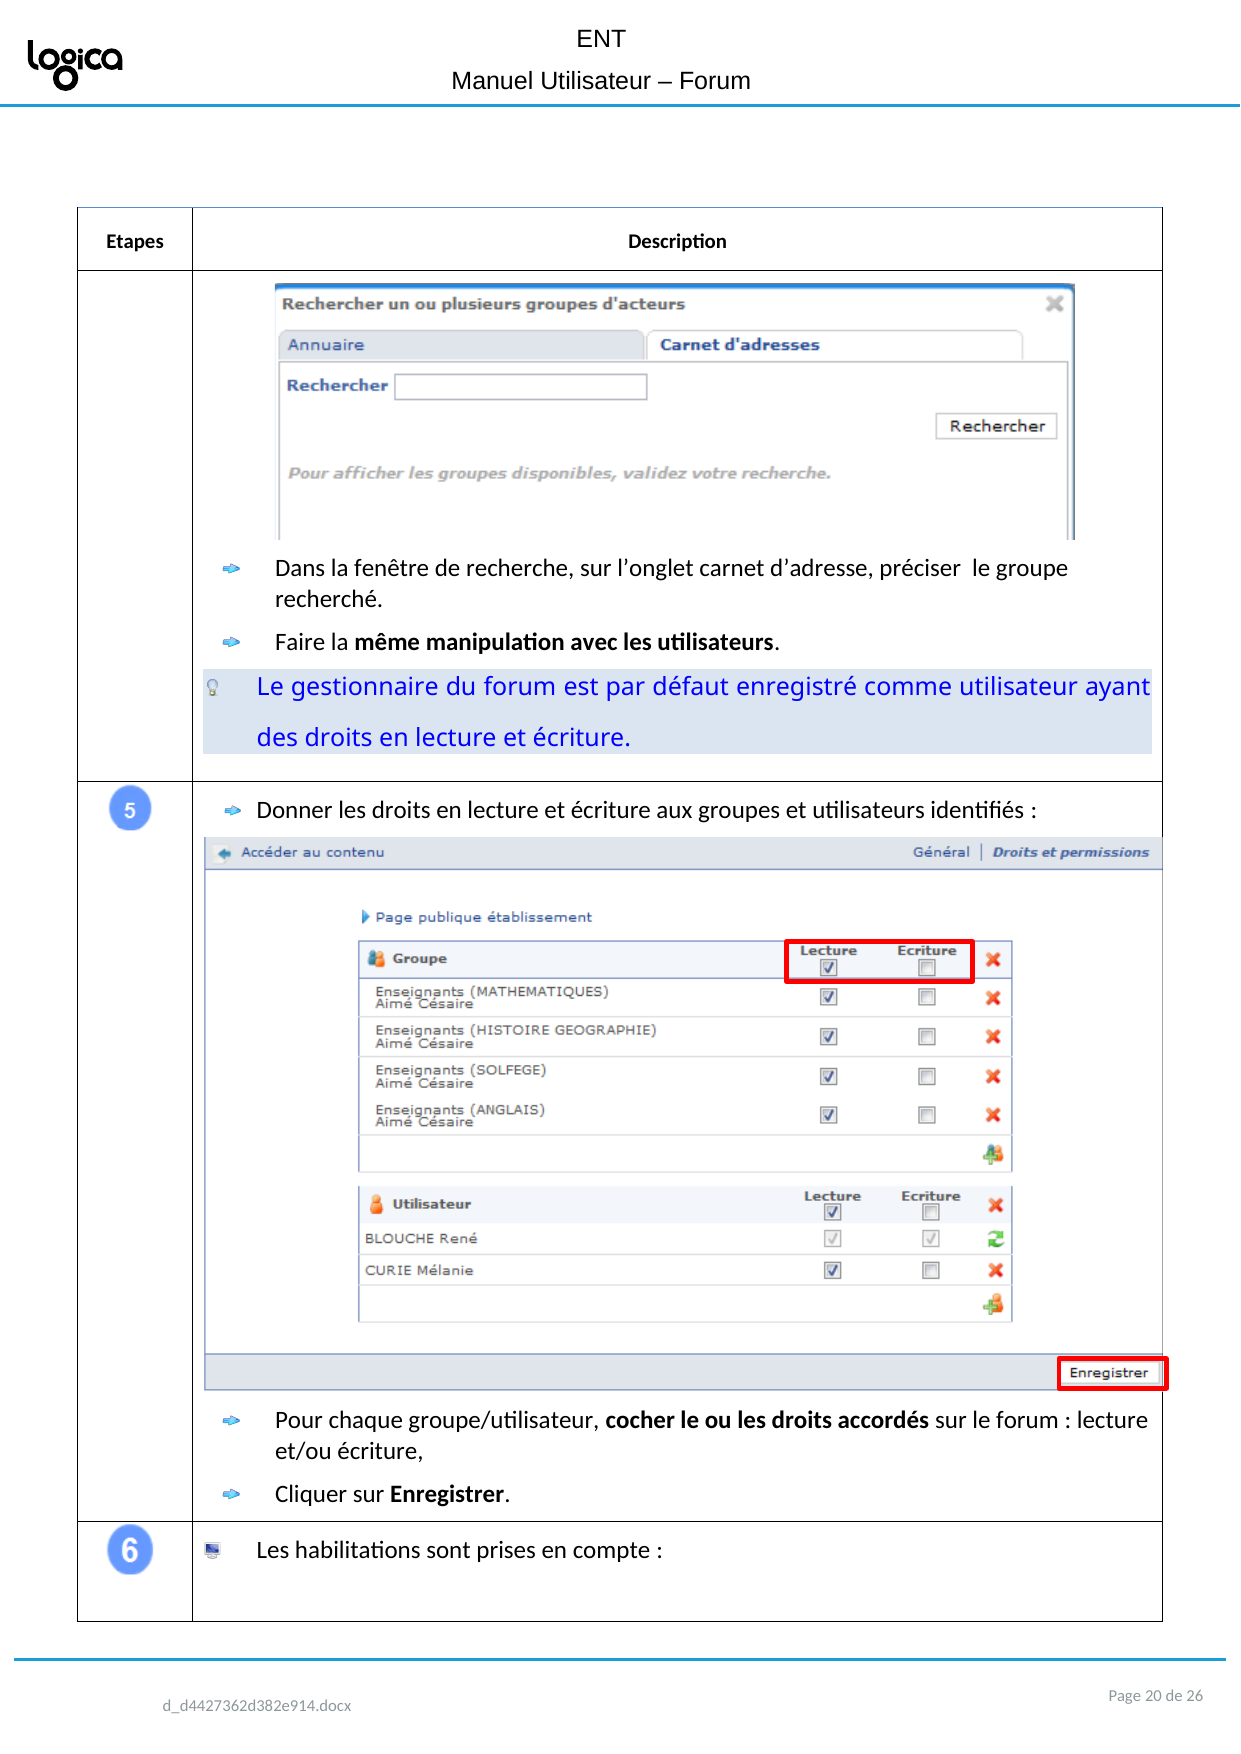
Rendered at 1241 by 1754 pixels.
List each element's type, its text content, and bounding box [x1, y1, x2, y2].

picture [222, 1485, 240, 1503]
picture [222, 1412, 240, 1429]
table_header Etapes [78, 208, 192, 270]
picture [222, 560, 240, 577]
picture [222, 633, 240, 651]
picture [106, 783, 158, 837]
table_cell [78, 782, 192, 1521]
picture [274, 283, 1075, 540]
table_header Description [193, 208, 1162, 270]
picture [203, 837, 1163, 1392]
picture [224, 802, 241, 819]
picture [204, 1542, 221, 1559]
picture [204, 679, 221, 696]
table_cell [193, 1522, 1162, 1621]
table_cell Donner les droits en lecture et écriture aux groupes et utilisateurs identifiés : Pour chaque groupe/utilisateur, cocher le ou les droits accordés sur le forum : lecture et/ou écriture, Cliquer sur Enregistrer. [193, 782, 1162, 1521]
table_cell [78, 271, 192, 781]
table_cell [193, 271, 1162, 781]
picture [1061, 1361, 1163, 1386]
picture [104, 1524, 159, 1577]
table_cell [78, 1522, 192, 1621]
